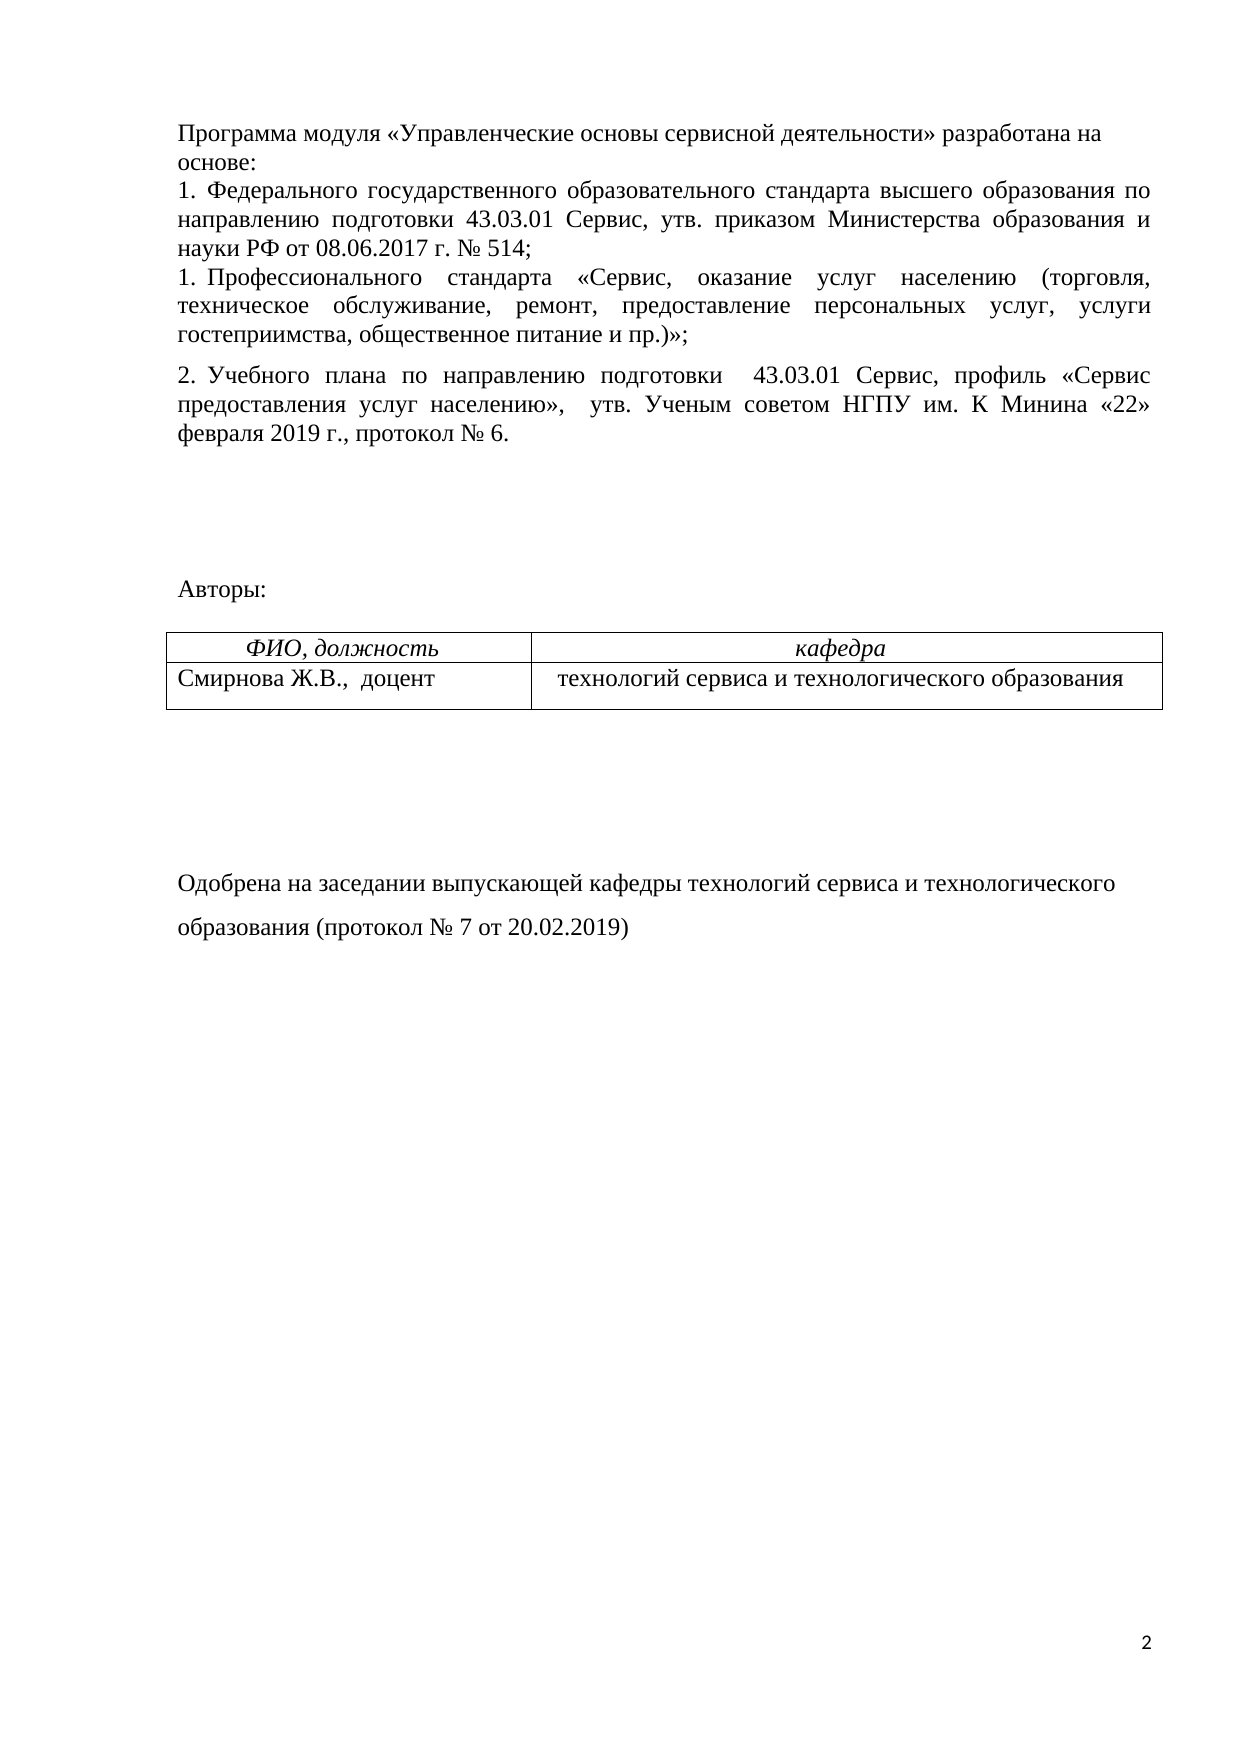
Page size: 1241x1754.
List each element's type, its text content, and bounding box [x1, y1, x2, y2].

table_header ФИО, должность [167, 633, 531, 662]
text Программа модуля «Управленческие основы сервисной деятельности» разработана на основе: [177, 118, 1152, 176]
table_header кафедра [532, 633, 1162, 662]
text Одобрена на заседании выпускающей кафедры технологий сервиса и технологического образования (протокол № 7 от 20.02.2019) [177, 868, 1152, 940]
table_cell Смирнова Ж.В., доцент [167, 663, 531, 709]
list Федерального государственного образовательного стандарта высшего образования по направлению подготовки 43.03.01 Сервис, утв. приказом Министерства образования и науки РФ от 08.06.2017 г. № 514; [177, 176, 1152, 262]
text Авторы: [177, 574, 1152, 603]
list Учебного плана по направлению подготовки 43.03.01 Сервис, профиль «Сервис предоставления услуг населению», утв. Ученым советом НГПУ им. К Минина «22» февраля 2019 г., протокол № 6. [177, 361, 1152, 447]
list Профессионального стандарта «Сервис, оказание услуг населению (торговля, техническое обслуживание, ремонт, предоставление персональных услуг, услуги гостеприимства, общественное питание и пр.)»; [177, 262, 1152, 348]
table_cell технологий сервиса и технологического образования [532, 663, 1162, 709]
